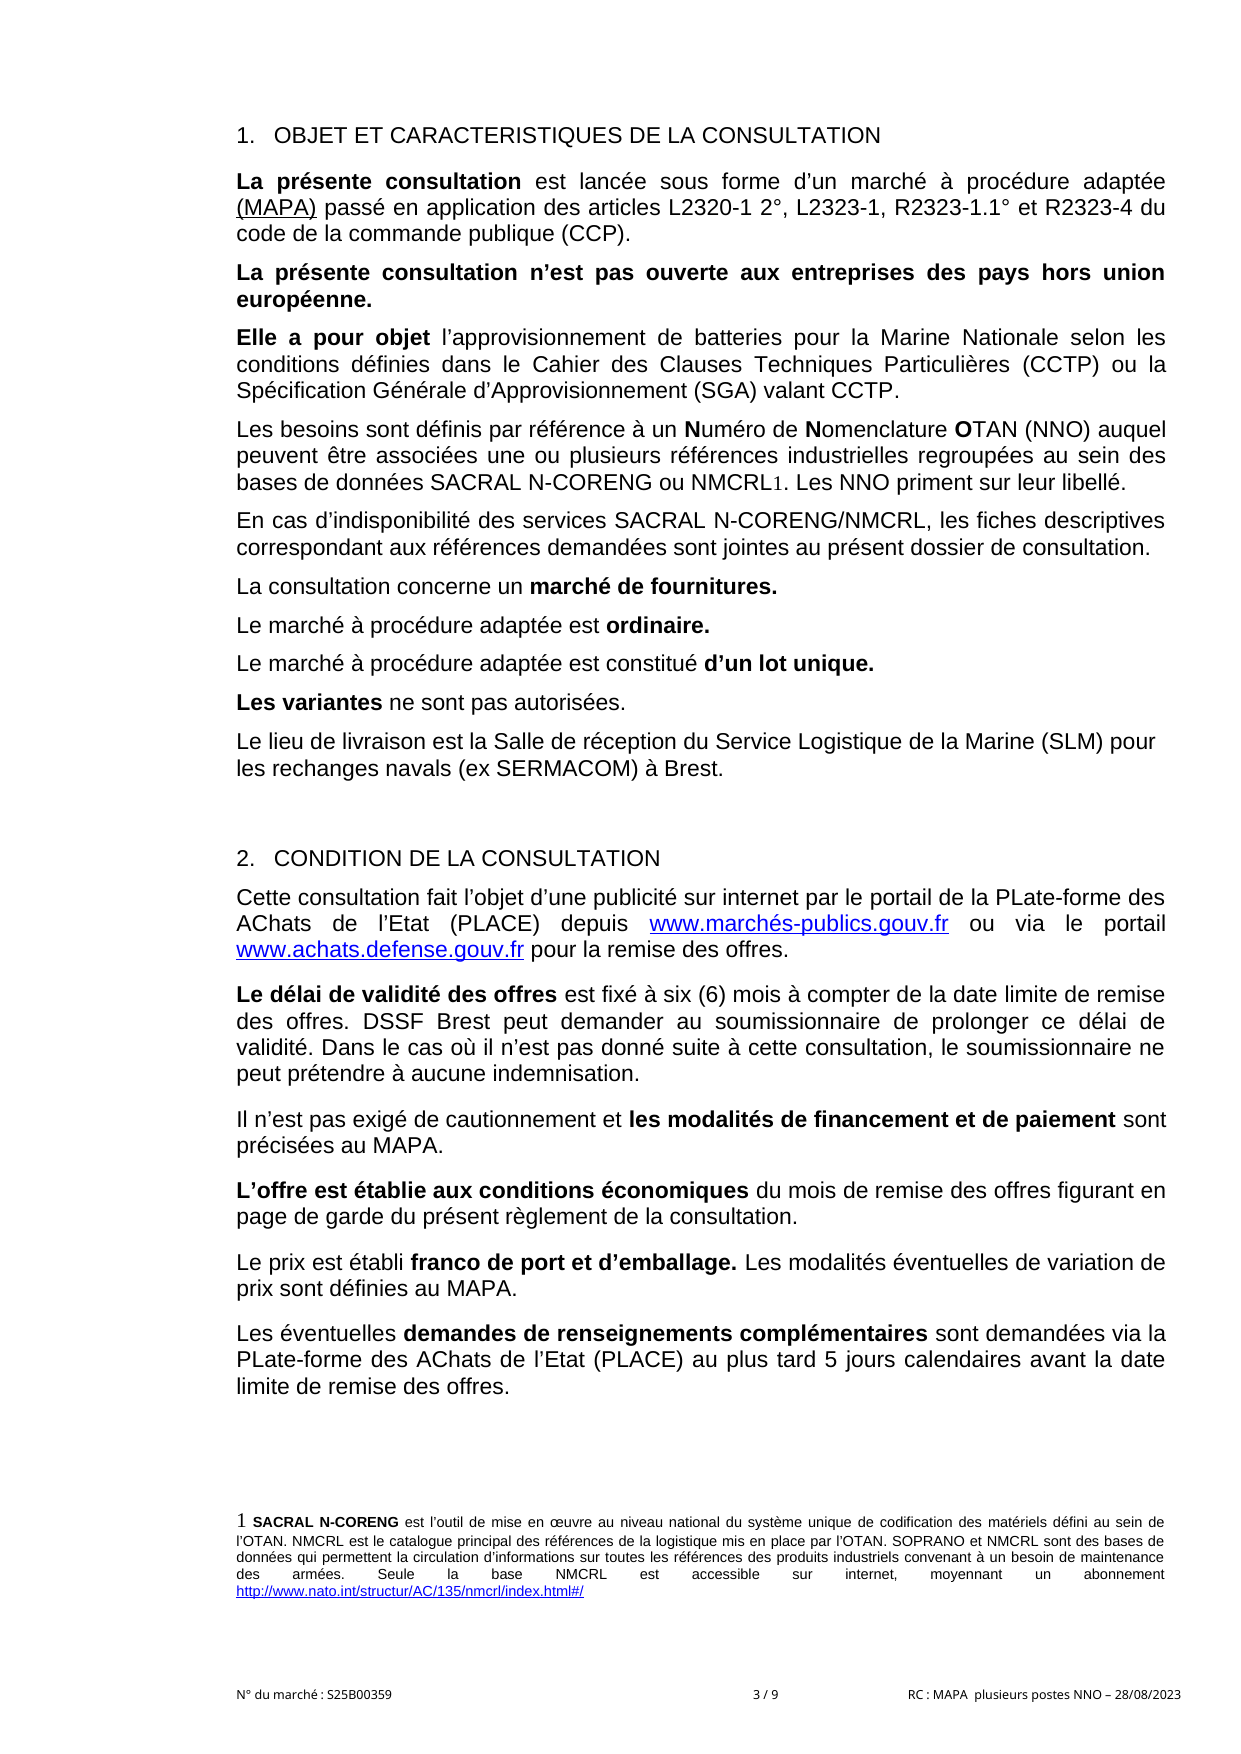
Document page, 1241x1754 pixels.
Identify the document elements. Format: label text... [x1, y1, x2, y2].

text La consultation concerne un marché de fournitures. [236, 573, 1166, 599]
text En cas d’indisponibilité des services SACRAL N-CORENG/NMCRL, les fiches descriptives correspondant aux références demandées sont jointes au présent dossier de consultation. [236, 507, 1166, 560]
subtitle condition de la consultation [236, 845, 1166, 871]
text Le marché à procédure adaptée est ordinaire. [236, 612, 1166, 638]
text Cette consultation fait l’objet d’une publicité sur internet par le portail de la PLate-forme des AChats de l’Etat (PLACE) depuis www.marchés-publics.gouv.fr ou via le portail www.achats.defense.gouv.fr pour la remise des offres. [236, 883, 1166, 963]
text L’offre est établie aux conditions économiques du mois de remise des offres figurant en page de garde du présent règlement de la consultation. [236, 1177, 1166, 1230]
text Les éventuelles demandes de renseignements complémentaires sont demandées via la PLate-forme des AChats de l’Etat (PLACE) au plus tard 5 jours calendaires avant la date limite de remise des offres. [236, 1320, 1166, 1399]
text Elle a pour objet l’approvisionnement de batteries pour la Marine Nationale selon les conditions définies dans le Cahier des Clauses Techniques Particulières (CCTP) ou la Spécification Générale d’Approvisionnement (SGA) valant CCTP. [236, 324, 1166, 403]
text Il n’est pas exigé de cautionnement et les modalités de financement et de paiement sont précisées au MAPA. [236, 1106, 1166, 1158]
text Le lieu de livraison est la Salle de réception du Service Logistique de la Marine (SLM) pour les rechanges navals (ex SERMACOM) à Brest. [236, 728, 1166, 781]
subtitle oBJET ET CARACTERISTIQUES DE LA CONSULTATION [236, 122, 1166, 149]
text Le délai de validité des offres est fixé à six (6) mois à compter de la date limite de remise des offres. DSSF Brest peut demander au soumissionnaire de prolonger ce délai de validité. Dans le cas où il n’est pas donné suite à cette consultation, le soumissionnaire ne peut prétendre à aucune indemnisation. [236, 981, 1166, 1087]
text La présente consultation n’est pas ouverte aux entreprises des pays hors union européenne. [236, 259, 1166, 312]
text Le prix est établi franco de port et d’emballage. Les modalités éventuelles de variation de prix sont définies au MAPA. [236, 1248, 1166, 1301]
text La présente consultation est lancée sous forme d’un marché à procédure adaptée (MAPA) passé en application des articles L2320-1 2°, L2323-1, R2323-1.1° et R2323-4 du code de la commande publique (CCP). [236, 168, 1166, 247]
text Le marché à procédure adaptée est constitué d’un lot unique. [236, 650, 1166, 677]
text Les besoins sont définis par référence à un Numéro de Nomenclature OTAN (NNO) auquel peuvent être associées une ou plusieurs références industrielles regroupées au sein des bases de données SACRAL N-CORENG ou NMCRL. Les NNO priment sur leur libellé. [236, 416, 1166, 495]
text Les variantes ne sont pas autorisées. [236, 689, 1166, 716]
